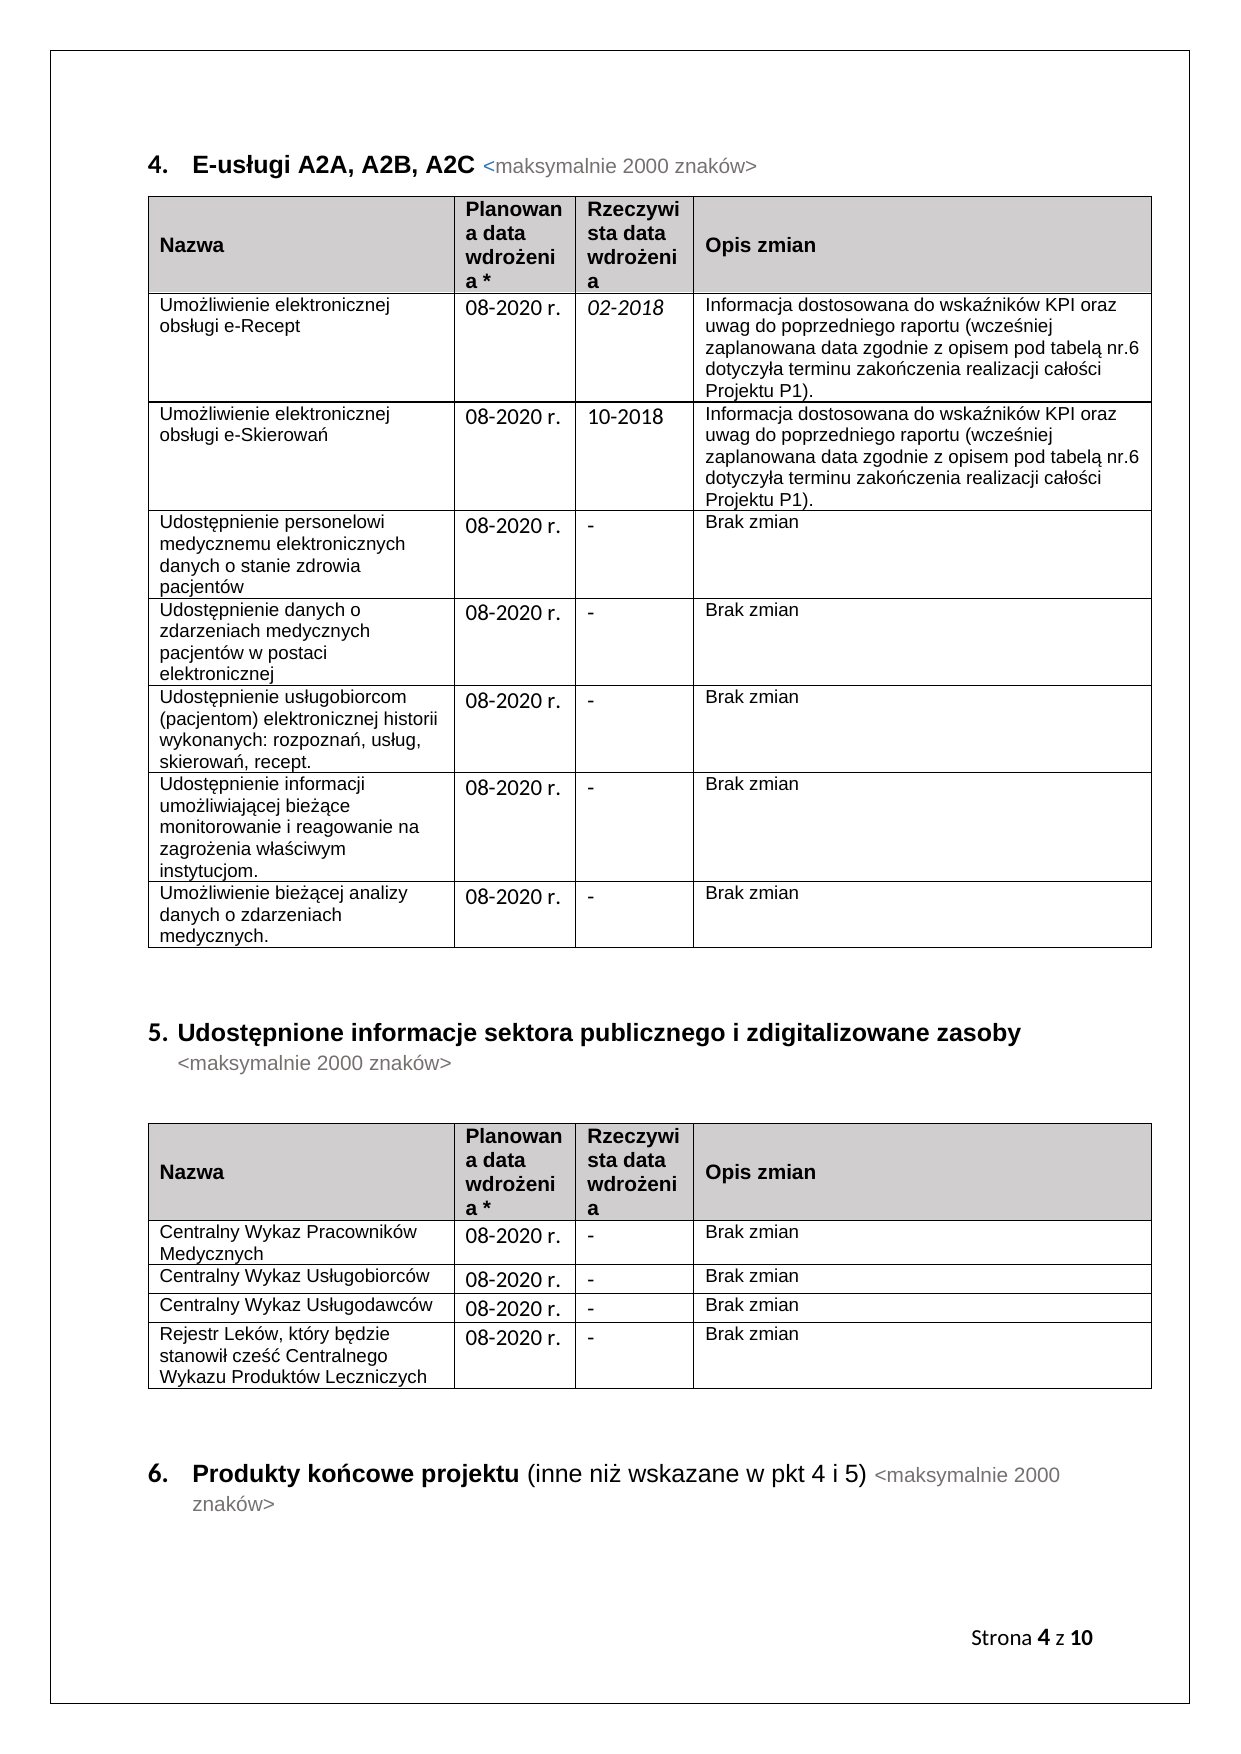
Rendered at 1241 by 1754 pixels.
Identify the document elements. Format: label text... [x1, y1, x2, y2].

table_cell Brak zmian [694, 511, 1151, 597]
table_cell Brak zmian [694, 773, 1151, 881]
table_cell Brak zmian [694, 1323, 1151, 1388]
table_cell Brak zmian [694, 1221, 1151, 1264]
table_cell Centralny Wykaz Pracowników Medycznych [149, 1221, 454, 1264]
table_cell Umożliwienie elektronicznej obsługi e-Recept [149, 294, 454, 401]
table_cell Umożliwienie bieżącej analizy danych o zdarzeniach medycznych. [149, 882, 454, 947]
table_header Opis zmian [694, 197, 1151, 292]
table_cell 08-2020 r. [455, 1323, 575, 1388]
table_cell - [576, 511, 693, 597]
table_cell - [576, 773, 693, 881]
table_header Nazwa [149, 1124, 454, 1220]
table_cell 08-2020 r. [455, 1221, 575, 1264]
table_cell Brak zmian [694, 686, 1151, 772]
table_cell Rejestr Leków, który będzie stanowił cześć Centralnego Wykazu Produktów Leczniczych [149, 1323, 454, 1388]
table_header Planowana data wdrożenia * [455, 197, 575, 292]
table_header Nazwa [149, 197, 454, 292]
table_cell 08-2020 r. [455, 599, 575, 685]
table_cell Brak zmian [694, 599, 1151, 685]
table_cell Centralny Wykaz Usługodawców [149, 1294, 454, 1322]
table_cell 08-2020 r. [455, 686, 575, 772]
table_cell - [576, 1221, 693, 1264]
table_cell Brak zmian [694, 1265, 1151, 1293]
table_cell Centralny Wykaz Usługobiorców [149, 1265, 454, 1293]
table_cell Udostępnienie usługobiorcom (pacjentom) elektronicznej historii wykonanych: rozpoznań, usług, skierowań, recept. [149, 686, 454, 772]
table_cell - [576, 1265, 693, 1293]
table_cell Udostępnienie informacji umożliwiającej bieżące monitorowanie i reagowanie na zagrożenia właściwym instytucjom. [149, 773, 454, 881]
table_cell 08-2020 r. [455, 294, 575, 401]
table_cell Brak zmian [694, 1294, 1151, 1322]
table_cell Umożliwienie elektronicznej obsługi e-Skierowań [149, 403, 454, 510]
table_cell 10-2018 [576, 403, 693, 510]
table_cell Brak zmian [694, 882, 1151, 947]
table_header Opis zmian [694, 1124, 1151, 1220]
table_cell Udostępnienie danych o zdarzeniach medycznych pacjentów w postaci elektronicznej [149, 599, 454, 685]
table_cell - [576, 1323, 693, 1388]
table_cell 08-2020 r. [455, 1294, 575, 1322]
table_cell Informacja dostosowana do wskaźników KPI oraz uwag do poprzedniego raportu (wcześniej zaplanowana data zgodnie z opisem pod tabelą nr.6 dotyczyła terminu zakończenia realizacji całości Projektu P1). [694, 403, 1151, 510]
table_cell 02-2018 [576, 294, 693, 401]
table_cell 08-2020 r. [455, 1265, 575, 1293]
subtitle E-usługi A2A, A2B, A2C <maksymalnie 2000 znaków> [148, 147, 1093, 181]
table_cell 08-2020 r. [455, 882, 575, 947]
table_cell Udostępnienie personelowi medycznemu elektronicznych danych o stanie zdrowia pacjentów [149, 511, 454, 597]
table_cell - [576, 1294, 693, 1322]
table_cell - [576, 882, 693, 947]
table_header Rzeczywista data wdrożenia [576, 1124, 693, 1220]
table_cell - [576, 686, 693, 772]
table_cell 08-2020 r. [455, 403, 575, 510]
table_header Rzeczywista data wdrożenia [576, 197, 693, 292]
table_cell Informacja dostosowana do wskaźników KPI oraz uwag do poprzedniego raportu (wcześniej zaplanowana data zgodnie z opisem pod tabelą nr.6 dotyczyła terminu zakończenia realizacji całości Projektu P1). [694, 294, 1151, 401]
table_header Planowana data wdrożenia * [455, 1124, 575, 1220]
subtitle Udostępnione informacje sektora publicznego i zdigitalizowane zasoby <maksymalnie 2000 znaków> [148, 1015, 1093, 1074]
table_cell 08-2020 r. [455, 511, 575, 597]
subtitle Produkty końcowe projektu (inne niż wskazane w pkt 4 i 5) <maksymalnie 2000 znaków> [148, 1457, 1093, 1516]
table_cell - [576, 599, 693, 685]
table_cell 08-2020 r. [455, 773, 575, 881]
